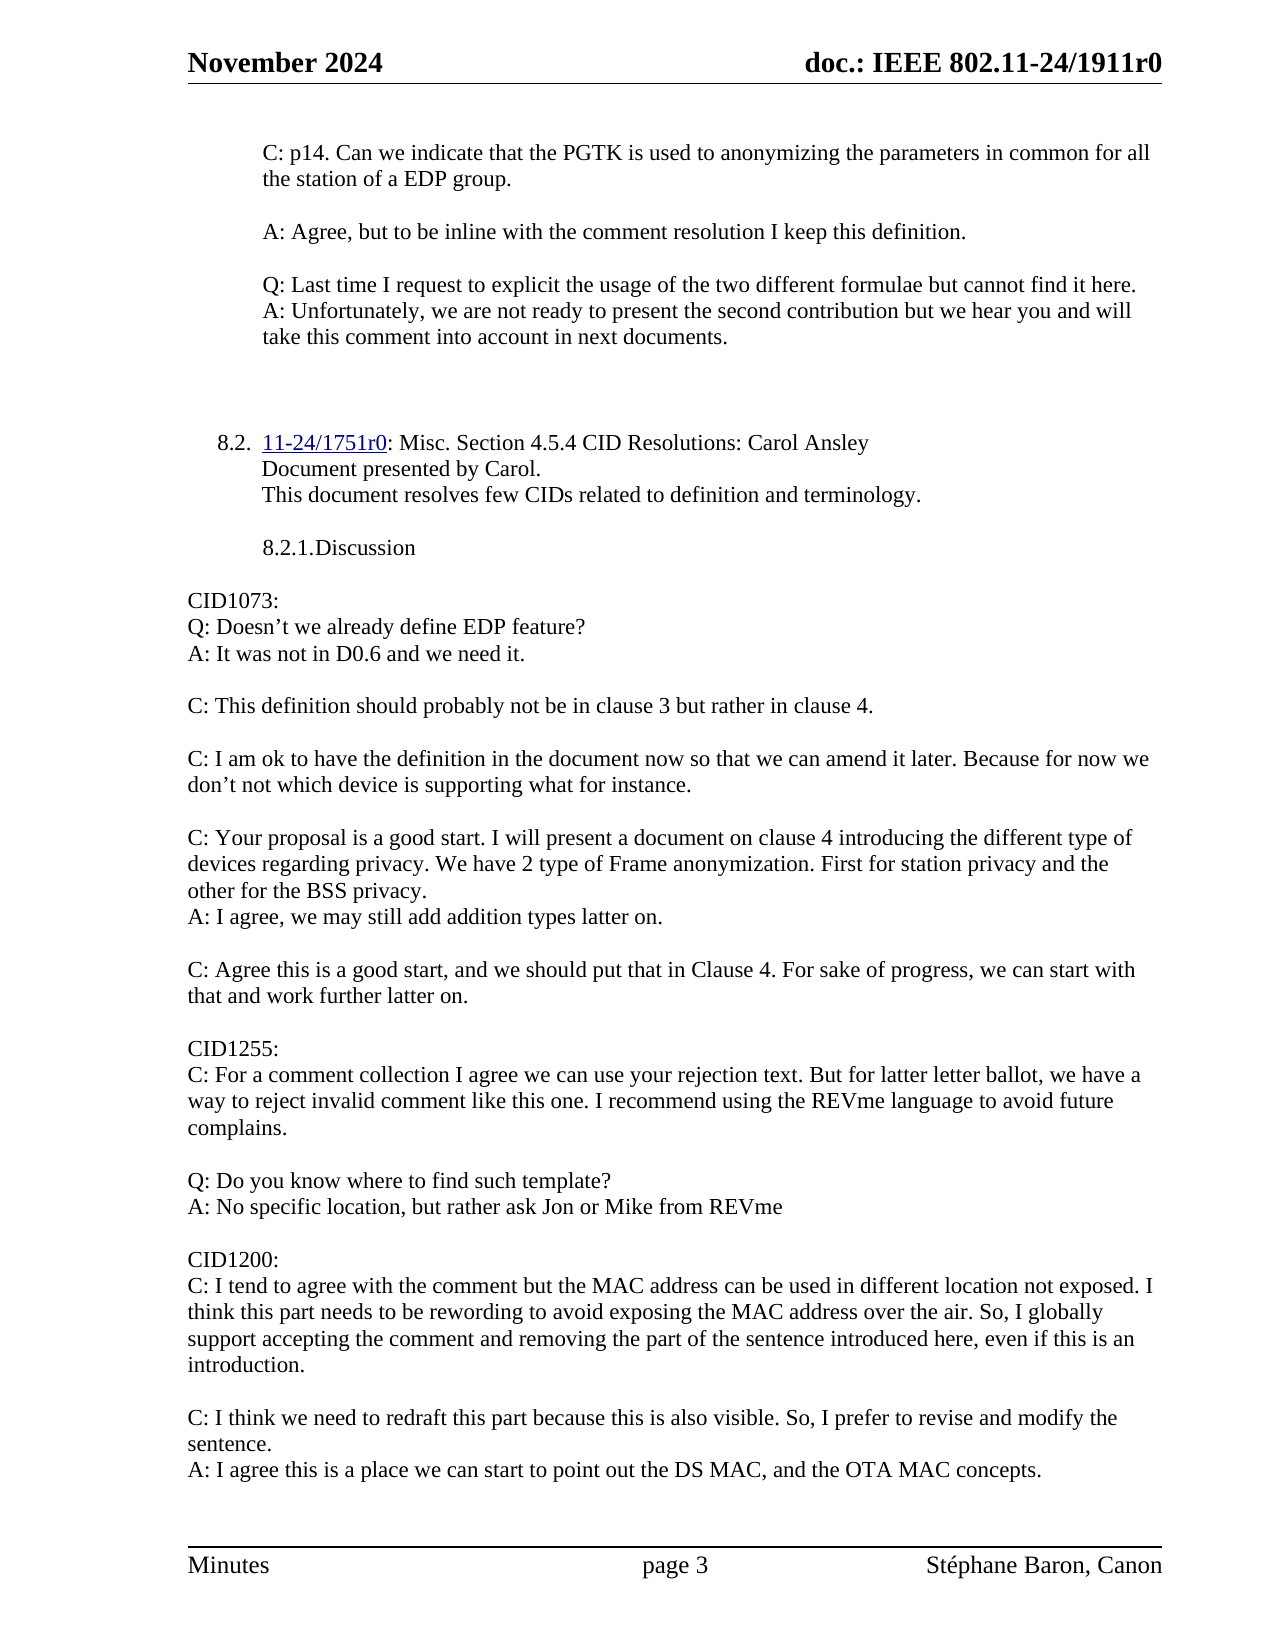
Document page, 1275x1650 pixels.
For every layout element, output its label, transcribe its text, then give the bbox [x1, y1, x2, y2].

text C: I tend to agree with the comment but the MAC address can be used in different location not exposed. I think this part needs to be rewording to avoid exposing the MAC address over the air. So, I globally support accepting the comment and removing the part of the sentence introduced here, even if this is an introduction. [187, 1272, 1162, 1377]
text A: No specific location, but rather ask Jon or Mike from REVme [187, 1193, 1162, 1219]
text C: For a comment collection I agree we can use your rejection text. But for latter letter ballot, we have a way to reject invalid comment like this one. I recommend using the REVme language to avoid future complains. [187, 1061, 1162, 1140]
text Q: Do you know where to find such template? [187, 1167, 1162, 1193]
text C: Agree this is a good start, and we should put that in Clause 4. For sake of progress, we can start with that and work further latter on. [187, 956, 1162, 1008]
text A: I agree this is a place we can start to point out the DS MAC, and the OTA MAC concepts. [187, 1457, 1162, 1483]
text This document resolves few CIDs related to definition and terminology. [261, 481, 1162, 508]
text A: It was not in D0.6 and we need it. [187, 639, 1162, 666]
text Q: Doesn’t we already define EDP feature? [187, 613, 1162, 639]
text A: Unfortunately, we are not ready to present the second contribution but we hear you and will take this comment into account in next documents. [262, 297, 1162, 350]
text C: I am ok to have the definition in the document now so that we can amend it later. Because for now we don’t not which device is supporting what for instance. [187, 745, 1162, 798]
text C: I think we need to redraft this part because this is also visible. So, I prefer to revise and modify the sentence. [187, 1404, 1162, 1457]
text A: I agree, we may still add addition types latter on. [187, 903, 1162, 929]
text Q: Last time I request to explicit the usage of the two different formulae but cannot find it here. [262, 271, 1162, 297]
text CID1200: [187, 1246, 1162, 1272]
text A: Agree, but to be inline with the comment resolution I keep this definition. [262, 218, 1162, 244]
text C: p14. Can we indicate that the PGTK is used to anonymizing the parameters in common for all the station of a EDP group. [262, 139, 1162, 192]
list Discussion [262, 534, 1162, 561]
text CID1255: [187, 1035, 1162, 1061]
list 11-24/1751r0: Misc. Section 4.5.4 CID Resolutions: Carol Ansley [217, 429, 1162, 455]
text CID1073: [187, 587, 1162, 613]
text Document presented by Carol. [261, 455, 1162, 481]
text C: This definition should probably not be in clause 3 but rather in clause 4. [187, 692, 1162, 719]
text C: Your proposal is a good start. I will present a document on clause 4 introducing the different type of devices regarding privacy. We have 2 type of Frame anonymization. First for station privacy and the other for the BSS privacy. [187, 824, 1162, 903]
